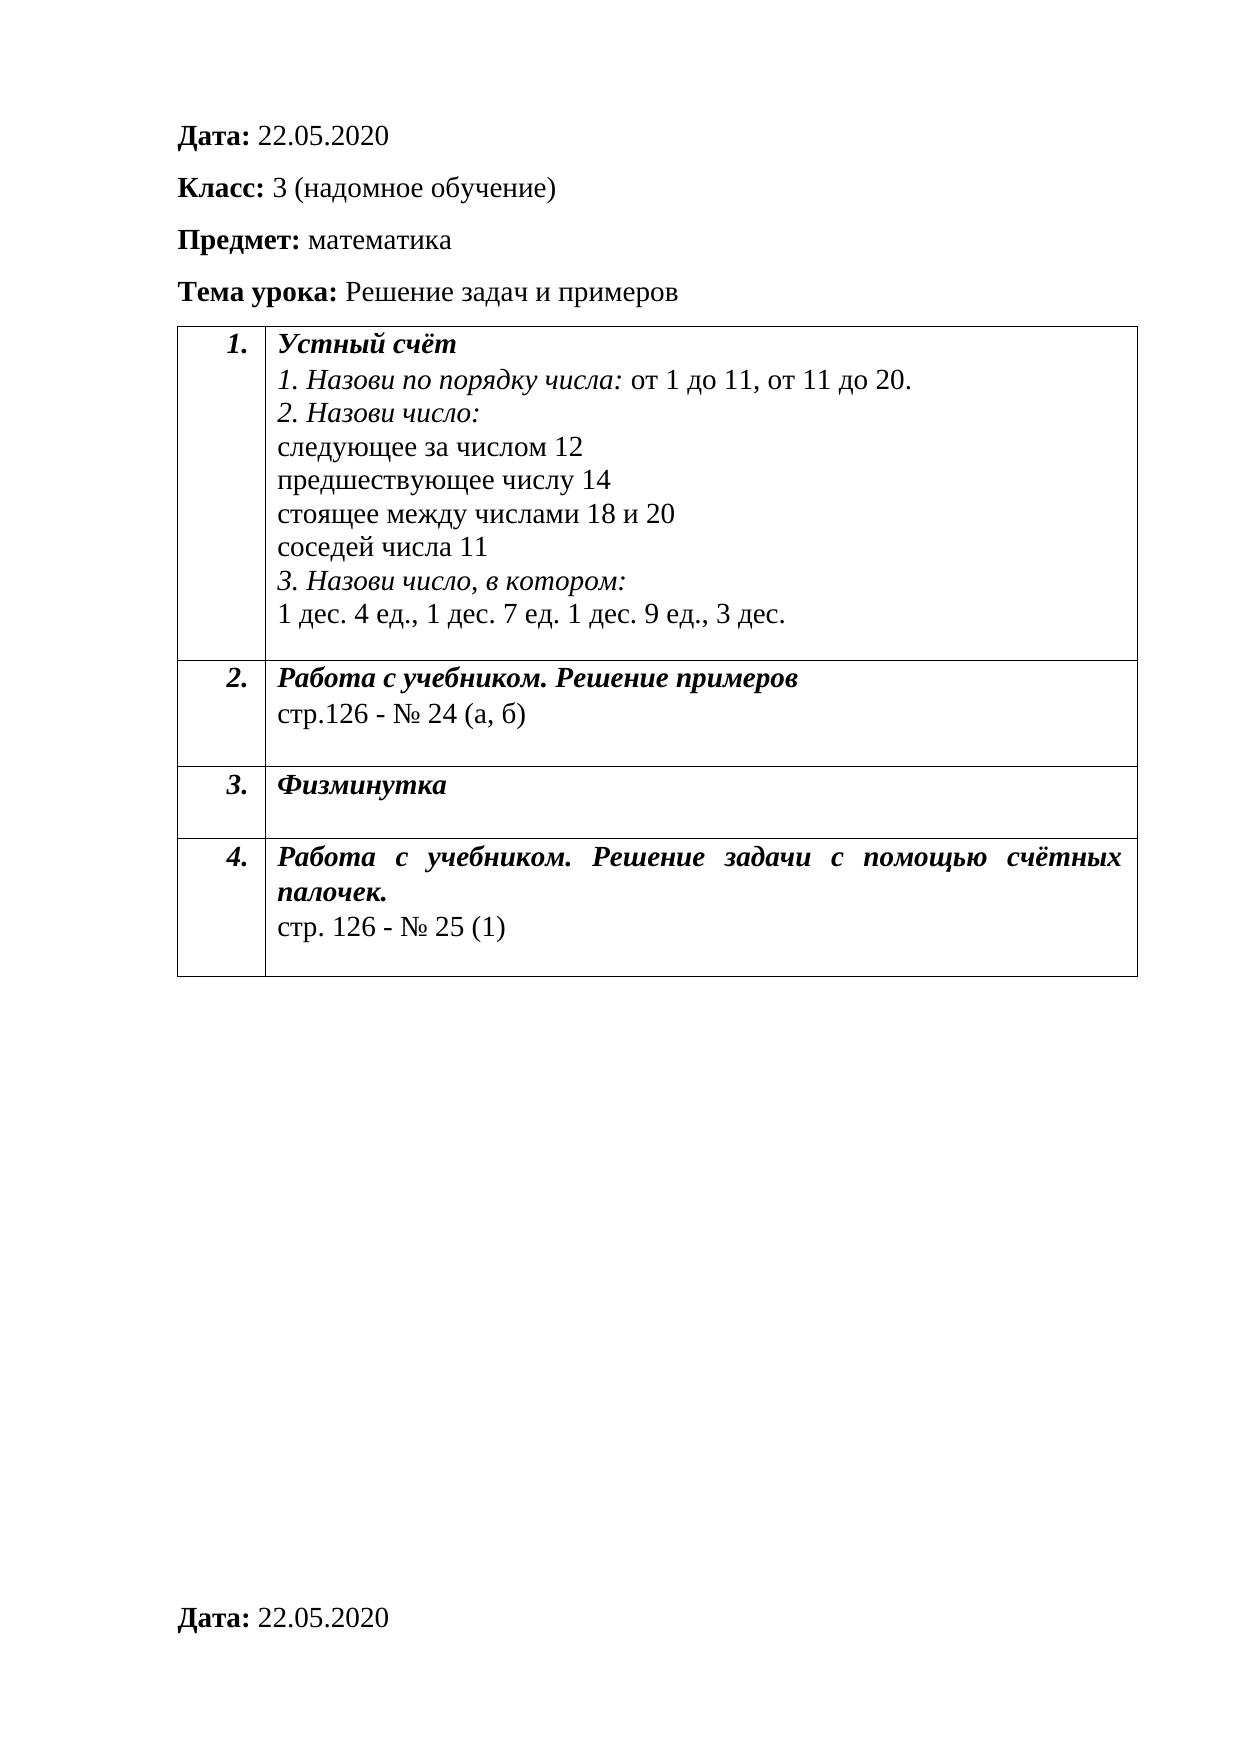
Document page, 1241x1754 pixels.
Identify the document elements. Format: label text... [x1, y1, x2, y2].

table_cell Физминутка [266, 767, 1137, 838]
text Предмет: математика [177, 222, 1152, 255]
table_header [178, 327, 265, 659]
text Дата: 22.05.2020 [177, 118, 1152, 152]
text Тема урока: Решение задач и примеров [177, 274, 1152, 307]
table_cell [178, 767, 265, 838]
table_cell Работа с учебником. Решение примеров стр.126 - № 24 (а, б) [266, 661, 1137, 766]
text Класс: 3 (надомное обучение) [177, 170, 1152, 203]
table_header Устный счёт 1. Назови по порядку числа: от 1 до 11, от 11 до 20. 2. Назови число: следующее за числом 12 предшествующее числу 14 стоящее между числами 18 и 20 соседей числа 11 3. Назови число, в котором: 1 дес. 4 ед., 1 дес. 7 ед. 1 дес. 9 ед., 3 дес. [266, 327, 1137, 659]
text Дата: 22.05.2020 [177, 1600, 1152, 1633]
table_cell [178, 661, 265, 766]
table_cell Работа с учебником. Решение задачи с помощью счётных палочек. стр. 126 - № 25 (1) [266, 839, 1137, 976]
table_cell [178, 839, 265, 976]
